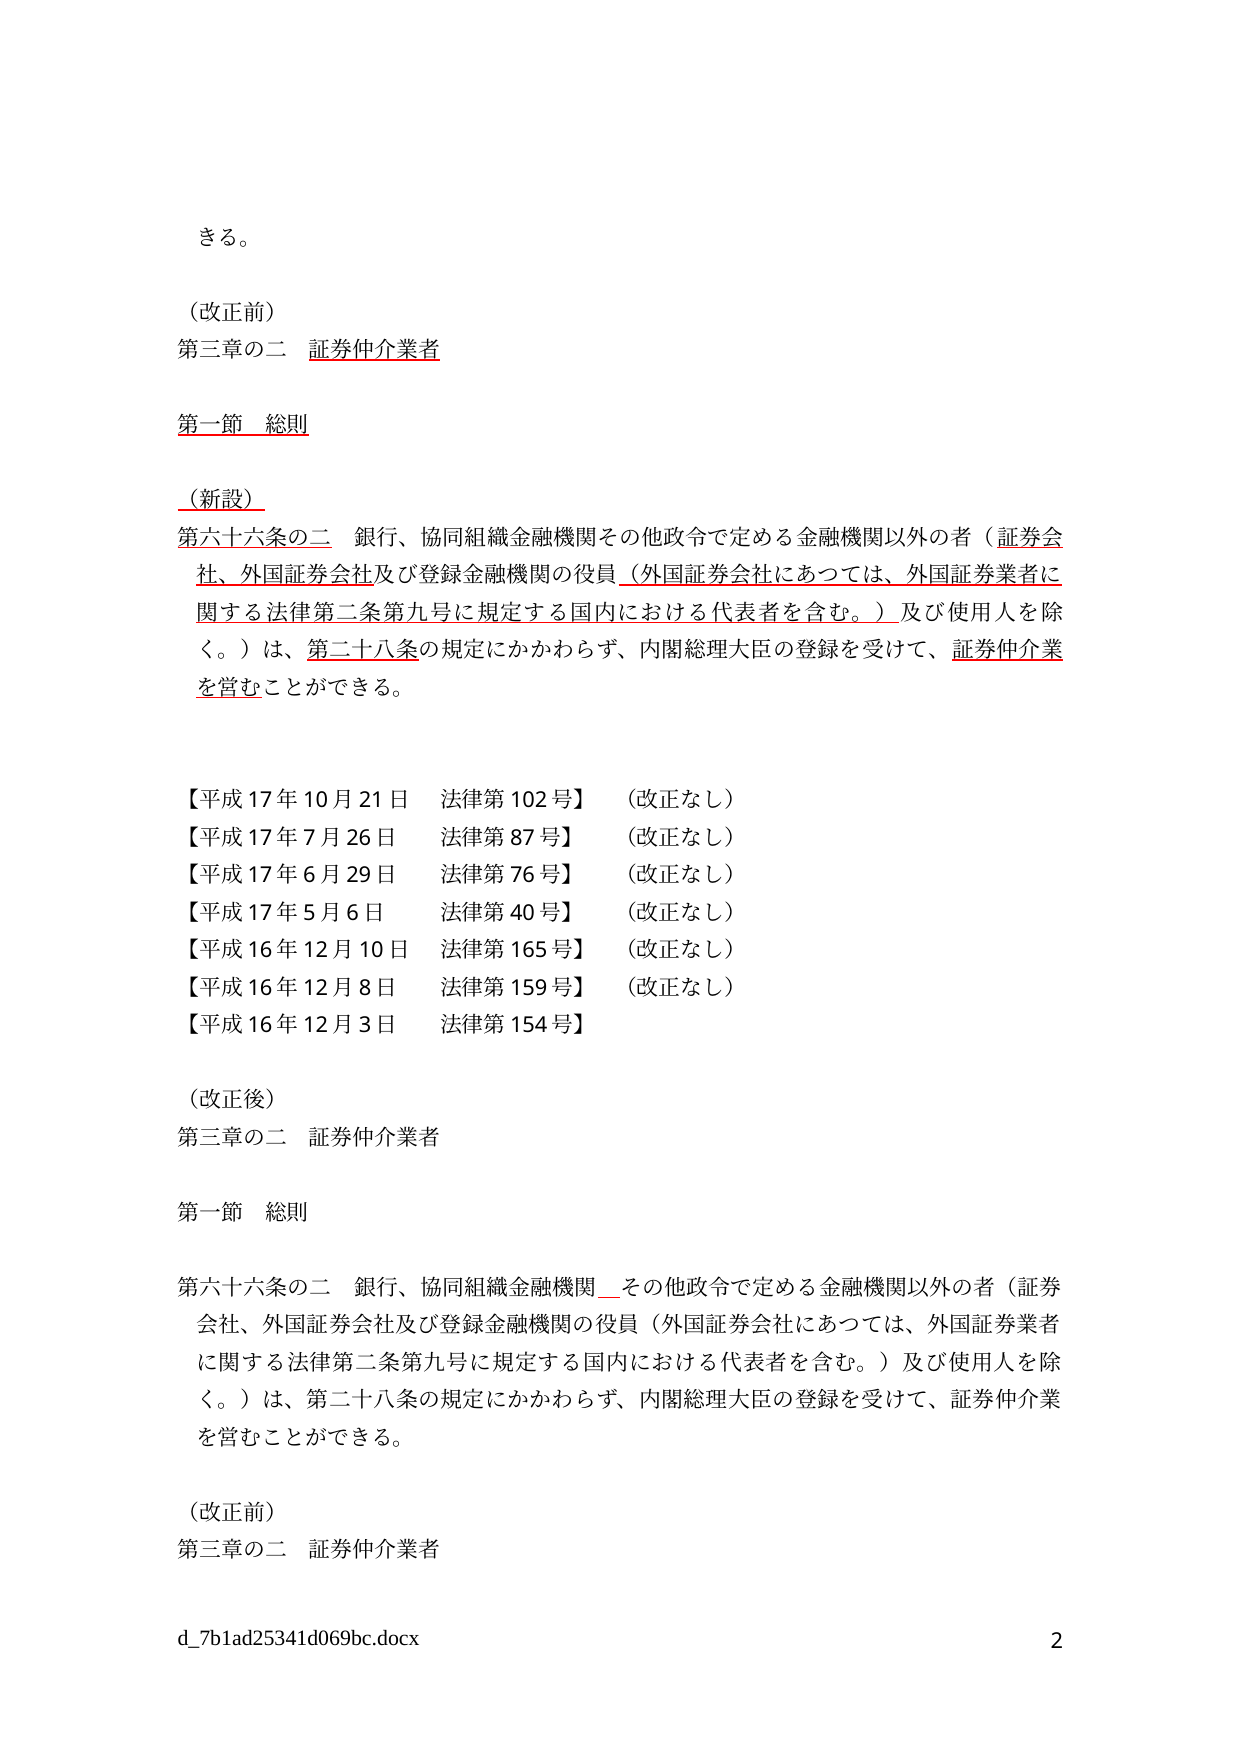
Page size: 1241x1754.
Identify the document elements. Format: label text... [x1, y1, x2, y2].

text 第三章の二 証券仲介業者 [177, 1529, 1063, 1567]
text 第六十六条の二 銀行、協同組織金融機関その他政令で定める金融機関以外の者（証券会社、外国証券会社及び登録金融機関の役員（外国証券会社にあつては、外国証券業者に関する法律第二条第九号に規定する国内における代表者を含む。）及び使用人を除く。）は、第二十八条の規定にかかわらず、内閣総理大臣の登録を受けて、証券仲介業を営むことができる。 [177, 517, 1063, 704]
text 【平成16年12月10日 法律第165号】 （改正なし） [177, 929, 1063, 967]
text （改正前） [177, 292, 1063, 329]
text 第一節 総則 [177, 1192, 1063, 1229]
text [177, 217, 1063, 254]
text （新設） [177, 479, 1063, 517]
text 第六十六条の二 銀行、協同組織金融機関 その他政令で定める金融機関以外の者（証券会社、外国証券会社及び登録金融機関の役員（外国証券会社にあつては、外国証券業者に関する法律第二条第九号に規定する国内における代表者を含む。）及び使用人を除く。）は、第二十八条の規定にかかわらず、内閣総理大臣の登録を受けて、証券仲介業を営むことができる。 [177, 1267, 1063, 1454]
text （改正前） [177, 1492, 1063, 1529]
text 【平成16年12月8日 法律第159号】 （改正なし） [177, 967, 1063, 1004]
text （改正後） [177, 1079, 1063, 1117]
text 【平成16年12月3日 法律第154号】 [177, 1004, 1063, 1042]
text 【平成17年7月26日 法律第87号】 （改正なし） [177, 817, 1063, 854]
text 【平成17年5月6日 法律第40号】 （改正なし） [177, 892, 1063, 929]
text 【平成17年10月21日 法律第102号】 （改正なし） [177, 779, 1063, 817]
text 第三章の二 証券仲介業者 [177, 1117, 1063, 1154]
text 第一節 総則 [177, 404, 1063, 442]
text 第三章の二 証券仲介業者 [177, 329, 1063, 367]
text 【平成17年6月29日 法律第76号】 （改正なし） [177, 854, 1063, 892]
